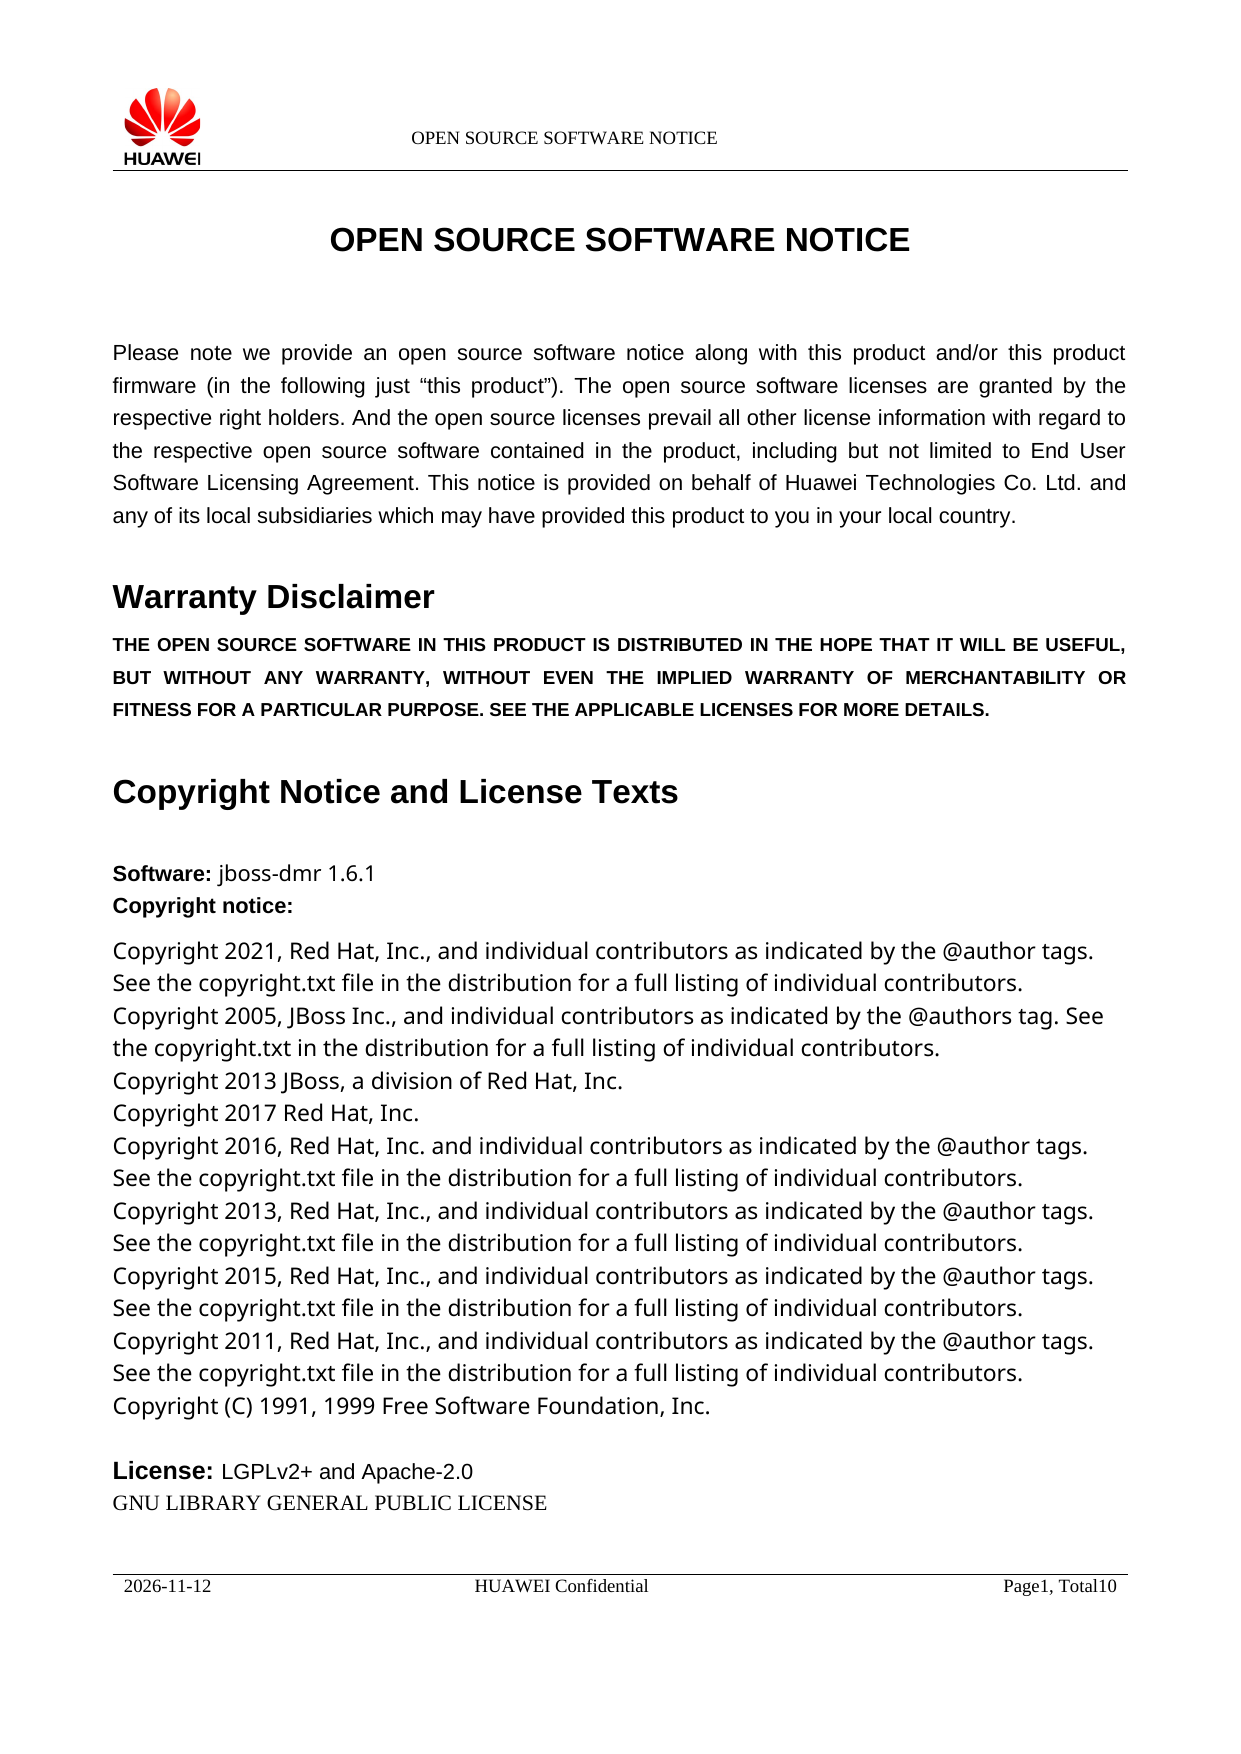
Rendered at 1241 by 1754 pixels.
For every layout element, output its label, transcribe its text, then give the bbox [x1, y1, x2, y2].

text Copyright notice: [112, 889, 1128, 921]
text Please note we provide an open source software notice along with this product and/or this product firmware (in the following just “this product”). The open source software licenses are granted by the respective right holders. And the open source licenses prevail all other license information with regard to the respective open source software contained in the product, including but not limited to End User Software Licensing Agreement. This notice is provided on behalf of Huawei Technologies Co. Ltd. and any of its local subsidiaries which may have provided this product to you in your local country. [112, 336, 1128, 531]
text The open source software in this product is distributed in the hope that it will be useful, but WITHOUT ANY WARRANTY, without even the implied warranty of MERCHANTABILITY or FITNESS FOR A PARTICULAR PURPOSE. See the applicable licenses for more details. [112, 629, 1128, 726]
text Copyright 2021, Red Hat, Inc., and individual contributors as indicated by the @author tags. See the copyright.txt file in the distribution for a full listing of individual contributors. Copyright 2005, JBoss Inc., and individual contributors as indicated by the @authors tag. See the copyright.txt in the distribution for a full listing of individual contributors. Copyright 2013 JBoss, a division of Red Hat, Inc. Copyright 2017 Red Hat, Inc. Copyright 2016, Red Hat, Inc. and individual contributors as indicated by the @author tags. See the copyright.txt file in the distribution for a full listing of individual contributors. Copyright 2013, Red Hat, Inc., and individual contributors as indicated by the @author tags. See the copyright.txt file in the distribution for a full listing of individual contributors. Copyright 2015, Red Hat, Inc., and individual contributors as indicated by the @author tags. See the copyright.txt file in the distribution for a full listing of individual contributors. Copyright 2011, Red Hat, Inc., and individual contributors as indicated by the @author tags. See the copyright.txt file in the distribution for a full listing of individual contributors. Copyright (C) 1991, 1999 Free Software Foundation, Inc. [112, 934, 1128, 1454]
picture [124, 88, 201, 165]
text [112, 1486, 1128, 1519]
text OPEN SOURCE SOFTWARE NOTICE [112, 206, 1128, 271]
title Software: jboss-dmr 1.6.1 [112, 856, 1128, 889]
text Warranty Disclaimer [112, 564, 1128, 629]
text License: LGPLv2+ and Apache-2.0 [112, 1454, 1128, 1486]
text Copyright Notice and License Texts [112, 759, 1128, 824]
